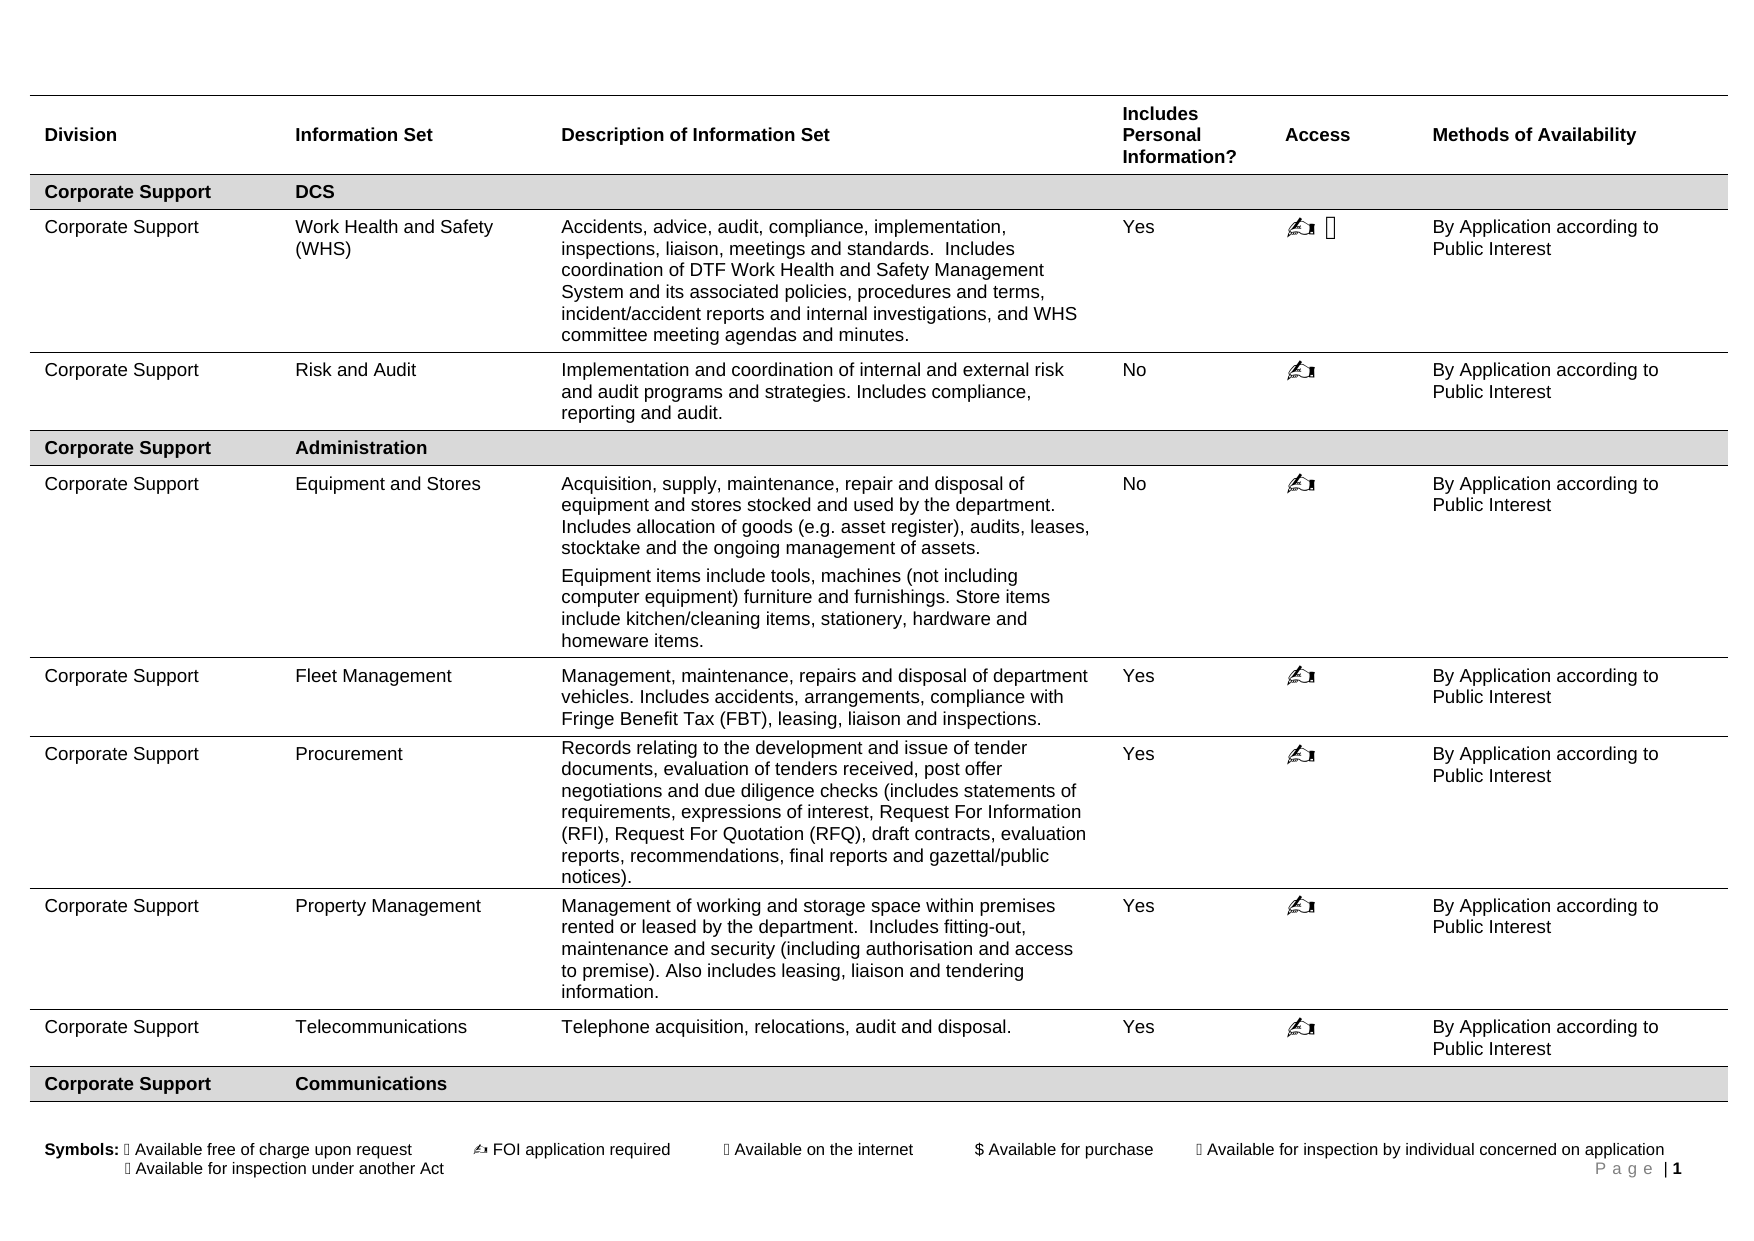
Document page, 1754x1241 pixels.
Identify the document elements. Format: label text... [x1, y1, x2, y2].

table_cell Yes [1108, 210, 1270, 352]
table_cell [1270, 210, 1417, 352]
table_cell Corporate Support [30, 737, 280, 887]
table_cell No [1108, 353, 1270, 430]
table_header Methods of Availability [1418, 96, 1728, 174]
table_cell [1270, 353, 1417, 430]
table_cell [1270, 737, 1417, 887]
table_header Access [1270, 96, 1417, 174]
table_cell Yes [1108, 658, 1270, 736]
table_cell Implementation and coordination of internal and external risk and audit programs and strategies. Includes compliance, reporting and audit. [546, 353, 1107, 430]
table_header Division [30, 96, 280, 174]
table_cell Telecommunications [280, 1010, 546, 1066]
table_cell Yes [1108, 889, 1270, 1009]
table_header Information Set [280, 96, 546, 174]
table_cell Management, maintenance, repairs and disposal of department vehicles. Includes accidents, arrangements, compliance with Fringe Benefit Tax (FBT), leasing, liaison and inspections. [546, 658, 1107, 736]
table_cell [1270, 889, 1417, 1009]
table_cell Corporate Support [30, 889, 280, 1009]
table_cell By Application according to Public Interest [1418, 889, 1728, 1009]
table_cell Corporate Support [30, 175, 280, 209]
table_cell By Application according to Public Interest [1418, 658, 1728, 736]
table_cell Corporate Support [30, 1010, 280, 1066]
table_cell Yes [1108, 1010, 1270, 1066]
table_cell Accidents, advice, audit, compliance, implementation, inspections, liaison, meetings and standards. Includes coordination of DTF Work Health and Safety Management System and its associated policies, procedures and terms, incident/accident reports and internal investigations, and WHS committee meeting agendas and minutes. [546, 210, 1107, 352]
table_cell Management of working and storage space within premises rented or leased by the department. Includes fitting-out, maintenance and security (including authorisation and access to premise). Also includes leasing, liaison and tendering information. [546, 889, 1107, 1009]
table_cell Corporate Support [30, 1067, 280, 1101]
table_cell Corporate Support [30, 431, 280, 465]
table_cell Corporate Support [30, 466, 280, 657]
table_header Includes Personal Information? [1108, 96, 1270, 174]
table_cell Corporate Support [30, 353, 280, 430]
table_cell DCS [280, 175, 1728, 209]
table_cell By Application according to Public Interest [1418, 353, 1728, 430]
table_cell Equipment and Stores [280, 466, 546, 657]
table_cell Procurement [280, 737, 546, 887]
table_cell No [1108, 466, 1270, 657]
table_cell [1418, 1010, 1728, 1066]
table_cell Records relating to the development and issue of tender documents, evaluation of tenders received, post offer negotiations and due diligence checks (includes statements of requirements, expressions of interest, Request For Information (RFI), Request For Quotation (RFQ), draft contracts, evaluation reports, recommendations, final reports and gazettal/public notices). [546, 737, 1107, 887]
table_cell Administration [280, 431, 1728, 465]
table_cell Corporate Support [30, 658, 280, 736]
table_cell Risk and Audit [280, 353, 546, 430]
table_cell Yes [1108, 737, 1270, 887]
table_cell Property Management [280, 889, 546, 1009]
table_cell Communications [280, 1067, 1728, 1101]
table_cell Fleet Management [280, 658, 546, 736]
table_cell By Application according to Public Interest [1418, 210, 1728, 352]
table_cell By Application according to Public Interest [1418, 466, 1728, 657]
table_cell [1270, 466, 1417, 657]
table_cell Work Health and Safety (WHS) [280, 210, 546, 352]
table_cell Corporate Support [30, 210, 280, 352]
table_cell Telephone acquisition, relocations, audit and disposal. [546, 1010, 1107, 1066]
table_cell [1270, 658, 1417, 736]
table_header Description of Information Set [546, 96, 1107, 174]
table_cell Acquisition, supply, maintenance, repair and disposal of equipment and stores stocked and used by the department. Includes allocation of goods (e.g. asset register), audits, leases, stocktake and the ongoing management of assets. Equipment items include tools, machines (not including computer equipment) furniture and furnishings. Store items include kitchen/cleaning items, stationery, hardware and homeware items. [546, 466, 1107, 657]
table_cell [1270, 1010, 1417, 1066]
table_cell By Application according to Public Interest [1418, 737, 1728, 887]
